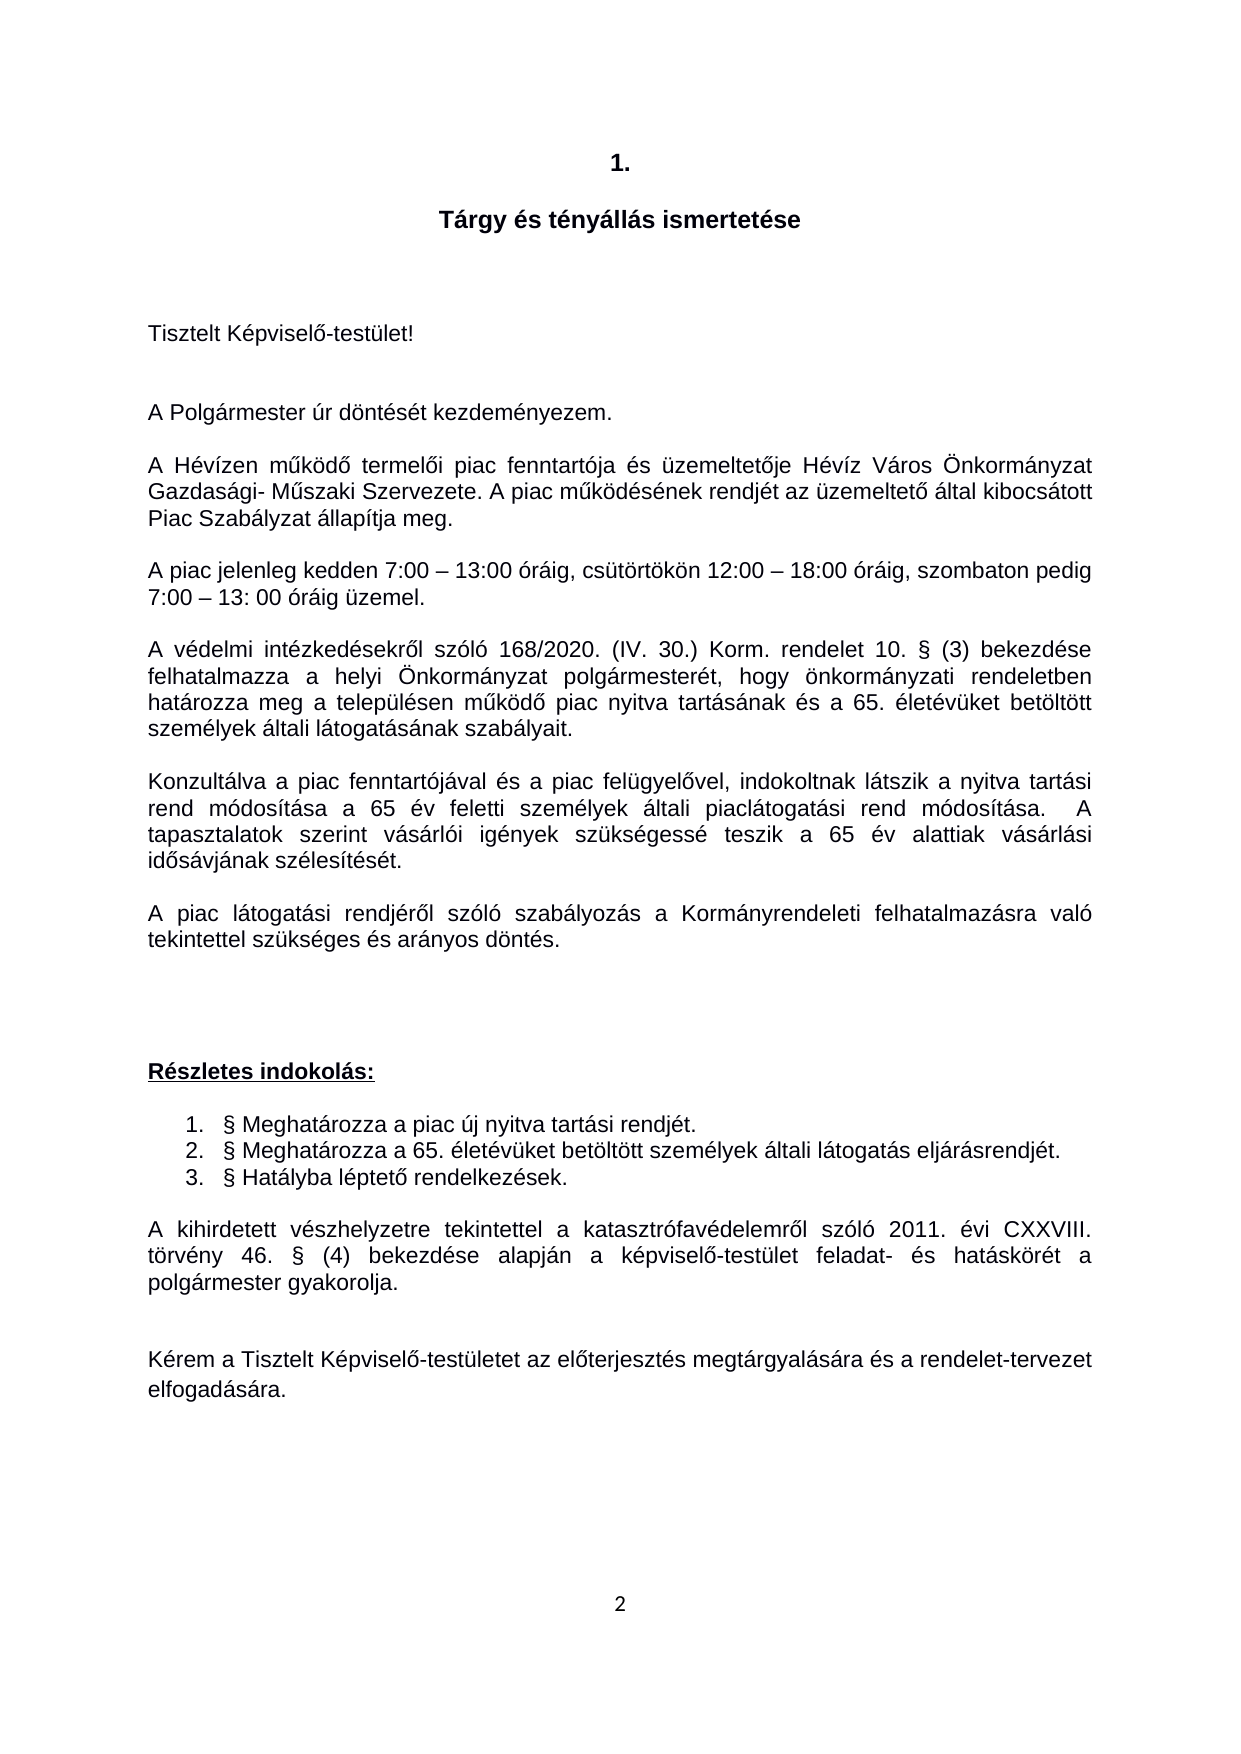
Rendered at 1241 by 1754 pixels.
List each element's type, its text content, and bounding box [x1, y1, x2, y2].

text A Polgármester úr döntését kezdeményezem. [148, 399, 1093, 426]
text Kérem a Tisztelt Képviselő-testületet az előterjesztés megtárgyalására és a rendelet-tervezet elfogadására. [148, 1346, 1093, 1403]
text 1. [148, 148, 1093, 176]
text Konzultálva a piac fenntartójával és a piac felügyelővel, indokoltnak látszik a nyitva tartási rend módosítása a 65 év feletti személyek általi piaclátogatási rend módosítása. A tapasztalatok szerint vásárlói igények szükségessé teszik a 65 év alattiak vásárlási idősávjának szélesítését. [148, 768, 1093, 873]
text A Hévízen működő termelői piac fenntartója és üzemeltetője Hévíz Város Önkormányzat Gazdasági- Műszaki Szervezete. A piac működésének rendjét az üzemeltető által kibocsátott Piac Szabályzat állapítja meg. [148, 452, 1093, 531]
text A piac jelenleg kedden 7:00 – 13:00 óráig, csütörtökön 12:00 – 18:00 óráig, szombaton pedig 7:00 – 13: 00 óráig üzemel. [148, 557, 1093, 610]
text A piac látogatási rendjéről szóló szabályozás a Kormányrendeleti felhatalmazásra való tekintettel szükséges és arányos döntés. [148, 900, 1093, 953]
list § Hatályba léptető rendelkezések. [185, 1163, 1093, 1190]
text Tisztelt Képviselő-testület! [148, 320, 1093, 346]
text Tárgy és tényállás ismertetése [148, 205, 1093, 234]
text Részletes indokolás: [148, 1058, 1093, 1084]
text A védelmi intézkedésekről szóló 168/2020. (IV. 30.) Korm. rendelet 10. § (3) bekezdése felhatalmazza a helyi Önkormányzat polgármesterét, hogy önkormányzati rendeletben határozza meg a településen működő piac nyitva tartásának és a 65. életévüket betöltött személyek általi látogatásának szabályait. [148, 636, 1093, 742]
list § Meghatározza a 65. életévüket betöltött személyek általi látogatás eljárásrendjét. [185, 1137, 1093, 1163]
text A kihirdetett vészhelyzetre tekintettel a katasztrófavédelemről szóló 2011. évi CXXVIII. törvény 46. § (4) bekezdése alapján a képviselő-testület feladat- és hatáskörét a polgármester gyakorolja. [148, 1216, 1093, 1295]
list § Meghatározza a piac új nyitva tartási rendjét. [185, 1111, 1093, 1137]
